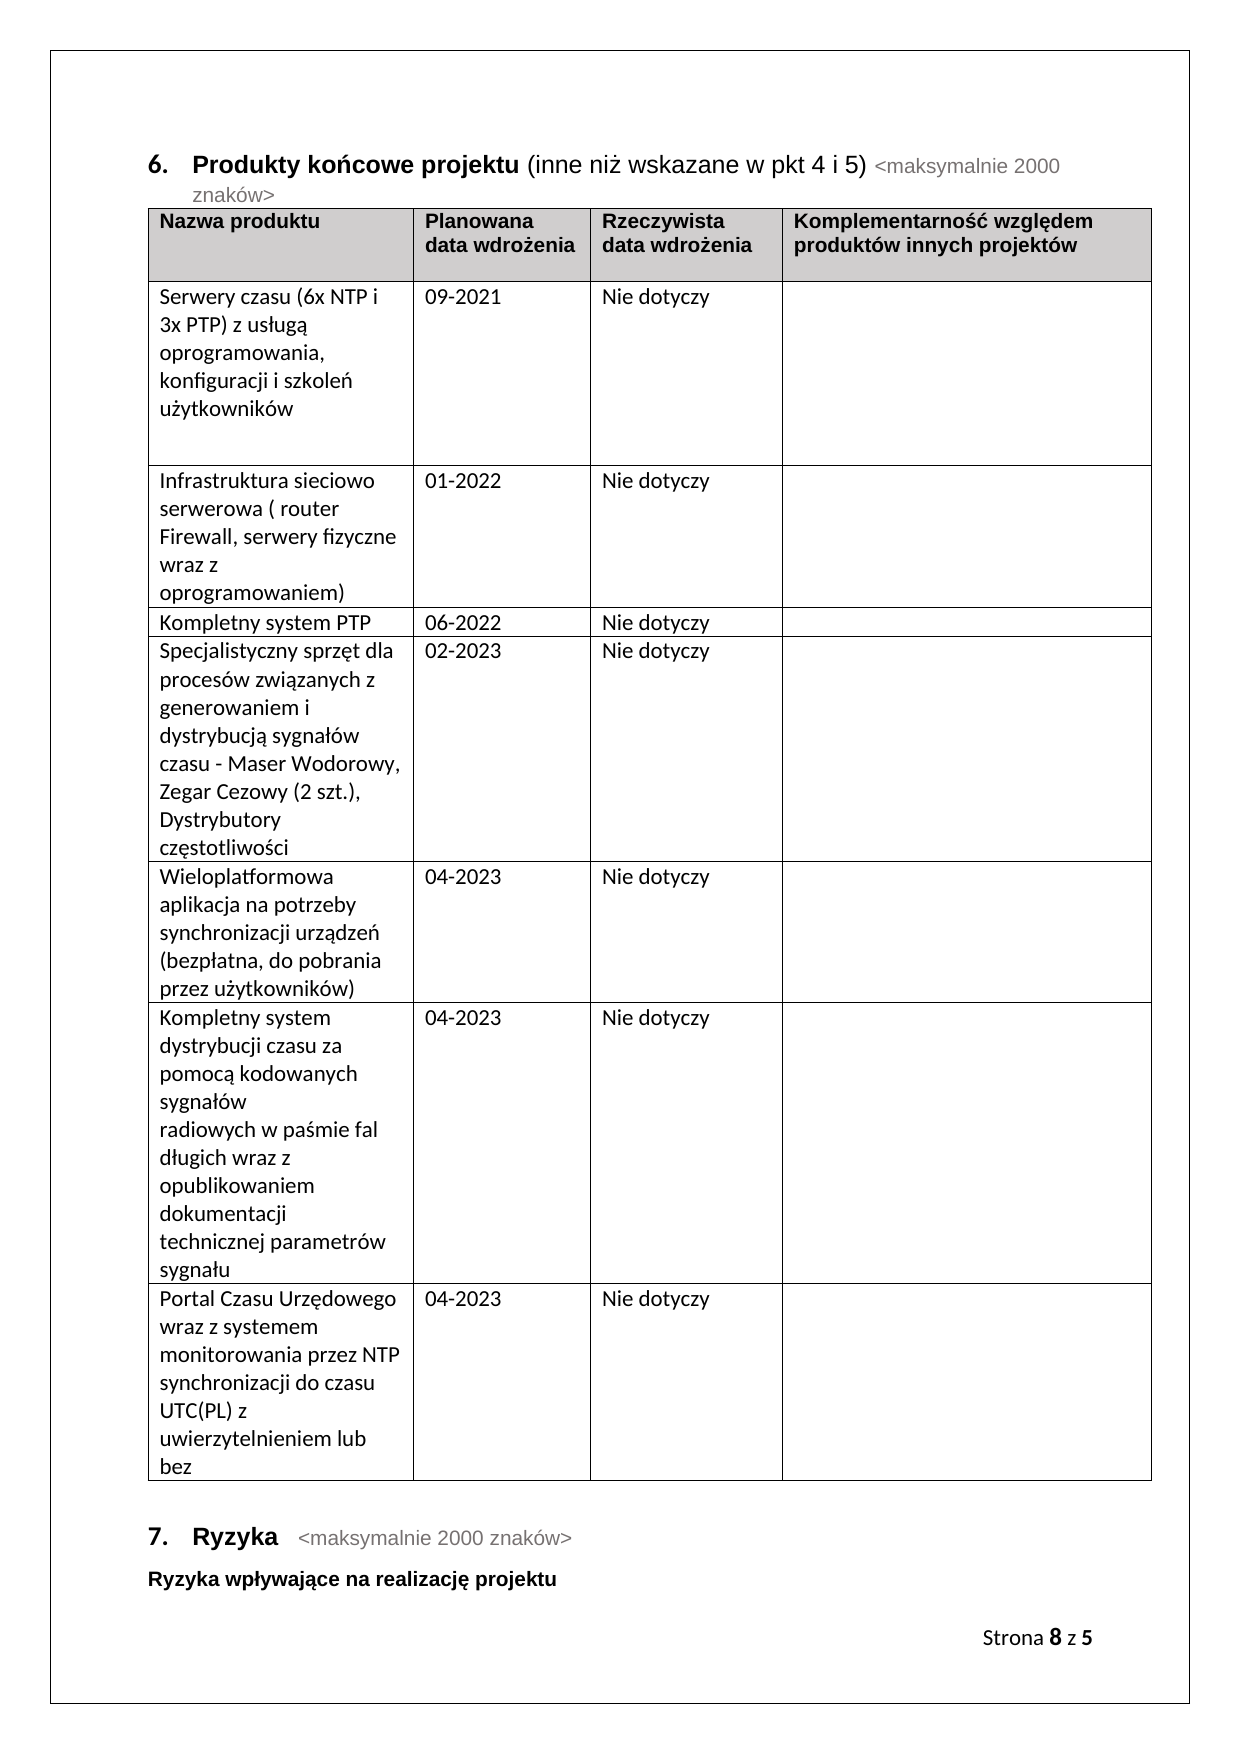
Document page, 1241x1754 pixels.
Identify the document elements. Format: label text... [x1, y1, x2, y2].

text Ryzyka wpływające na realizację projektu [148, 1567, 1093, 1591]
table_header Nazwa produktu [149, 209, 413, 281]
table_cell [783, 608, 1151, 636]
table_cell 09-2021 [414, 282, 590, 465]
table_cell [783, 282, 1151, 465]
table_cell [783, 466, 1151, 607]
table_cell Nie dotyczy [591, 862, 782, 1002]
table_cell Nie dotyczy [591, 282, 782, 465]
table_cell Specjalistyczny sprzęt dla procesów związanych z generowaniem i dystrybucją sygnałów czasu - Maser Wodorowy, Zegar Cezowy (2 szt.), Dystrybutory częstotliwości [149, 637, 413, 861]
subtitle Produkty końcowe projektu (inne niż wskazane w pkt 4 i 5) <maksymalnie 2000 znaków> [148, 147, 1093, 206]
table_cell 02-2023 [414, 637, 590, 861]
table_cell Nie dotyczy [591, 1284, 782, 1480]
table_cell Portal Czasu Urzędowego wraz z systemem monitorowania przez NTP synchronizacji do czasu UTC(PL) z uwierzytelnieniem lub bez [149, 1284, 413, 1480]
list Ryzyka <maksymalnie 2000 znaków> [148, 1519, 1093, 1552]
table_cell 01-2022 [414, 466, 590, 607]
table_cell 04-2023 [414, 1003, 590, 1283]
table_cell [783, 637, 1151, 861]
table_cell Kompletny system dystrybucji czasu za pomocą kodowanych sygnałów radiowych w paśmie fal długich wraz z opublikowaniem dokumentacji technicznej parametrów sygnału [149, 1003, 413, 1283]
table_cell Serwery czasu (6x NTP i 3x PTP) z usługą oprogramowania, konfiguracji i szkoleń użytkowników [149, 282, 413, 465]
table_cell [783, 1003, 1151, 1283]
table_cell Kompletny system PTP [149, 608, 413, 636]
table_header Planowana data wdrożenia [414, 209, 590, 281]
table_cell 06-2022 [414, 608, 590, 636]
table_cell Nie dotyczy [591, 637, 782, 861]
table_header Komplementarność względem produktów innych projektów [783, 209, 1151, 281]
table_cell Infrastruktura sieciowo serwerowa ( router Firewall, serwery fizyczne wraz z oprogramowaniem) [149, 466, 413, 607]
table_cell [783, 862, 1151, 1002]
table_cell Nie dotyczy [591, 1003, 782, 1283]
table_cell 04-2023 [414, 862, 590, 1002]
table_cell Nie dotyczy [591, 466, 782, 607]
table_cell Wieloplatformowa aplikacja na potrzeby synchronizacji urządzeń (bezpłatna, do pobrania przez użytkowników) [149, 862, 413, 1002]
table_cell [783, 1284, 1151, 1480]
table_header Rzeczywista data wdrożenia [591, 209, 782, 281]
table_cell Nie dotyczy [591, 608, 782, 636]
table_cell 04-2023 [414, 1284, 590, 1480]
